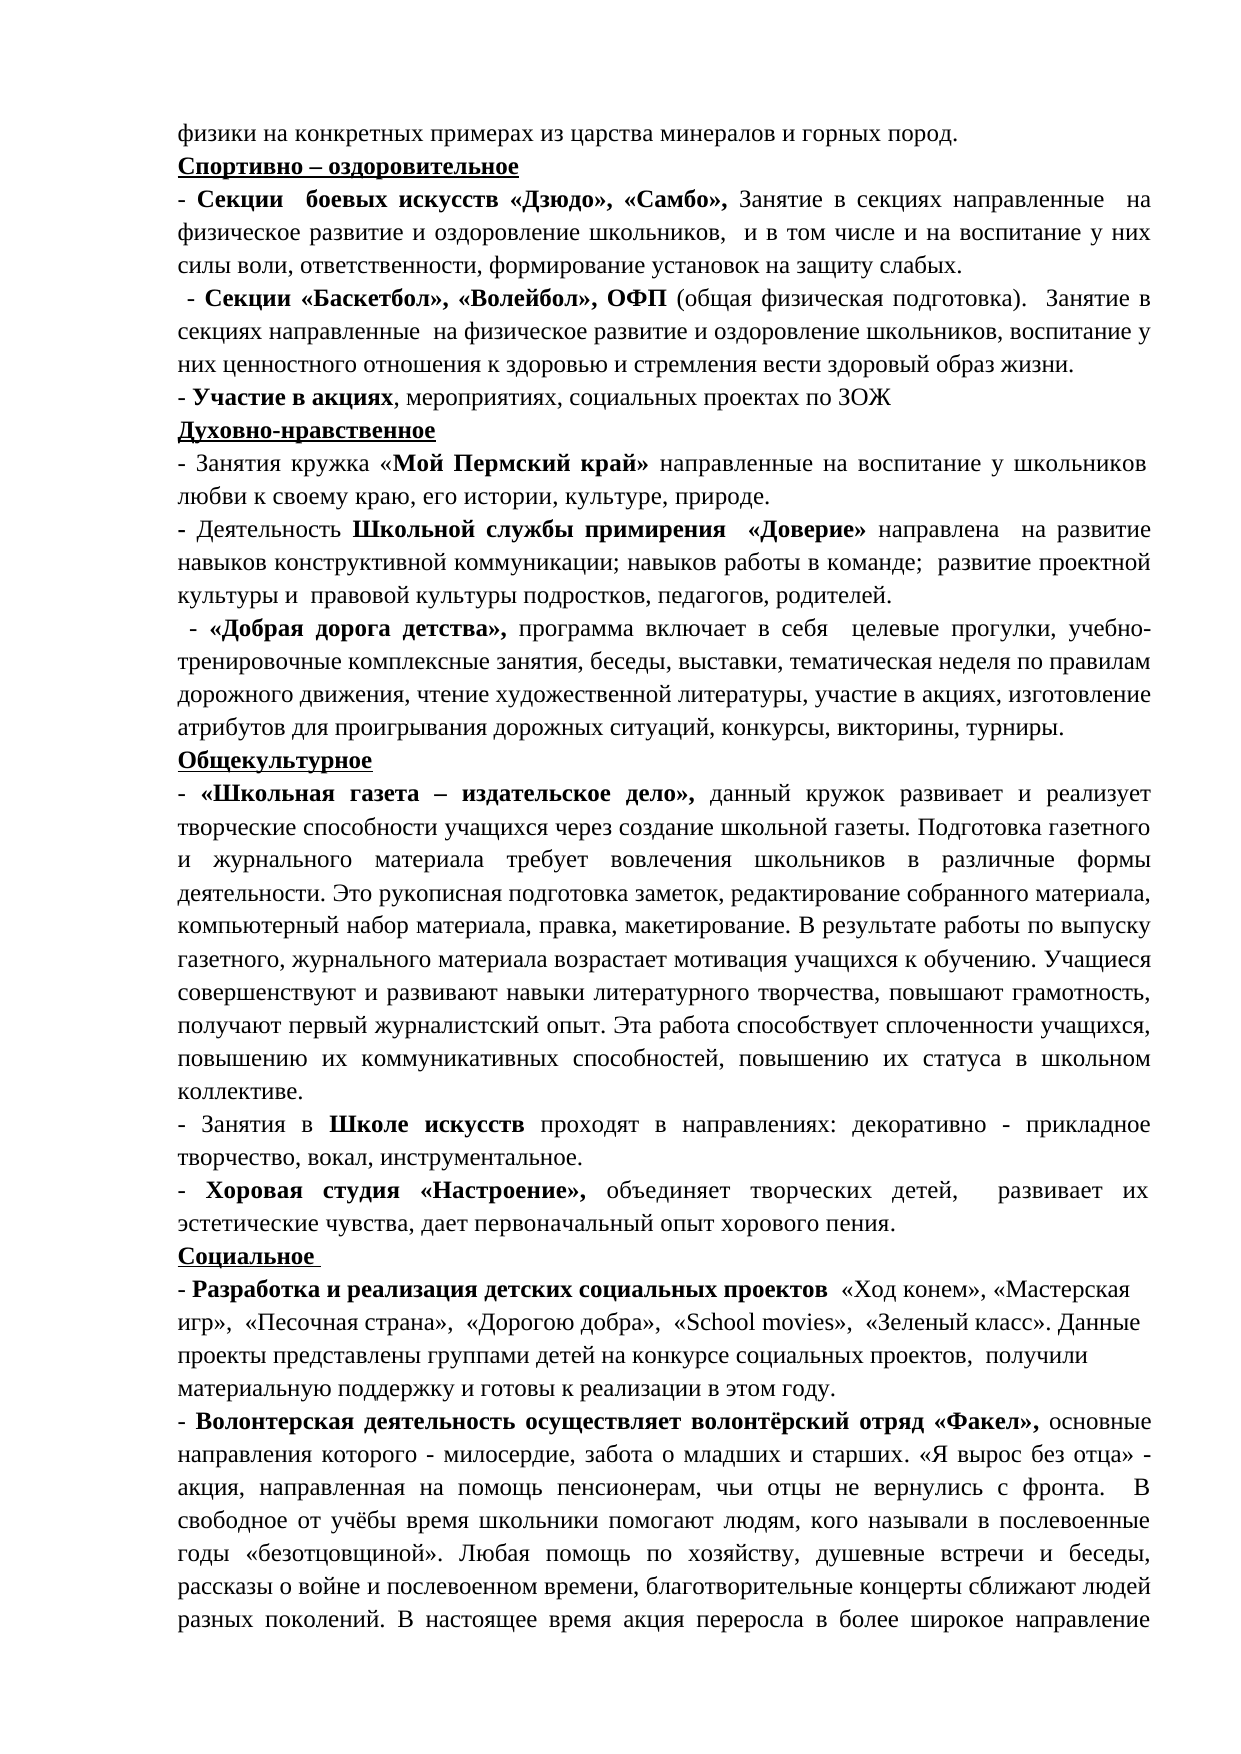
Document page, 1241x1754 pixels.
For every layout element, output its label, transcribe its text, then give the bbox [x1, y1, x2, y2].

text - Секции «Баскетбол», «Волейбол», ОФП (общая физическая подготовка). Занятие в секциях направленные на физическое развитие и оздоровление школьников, воспитание у них ценностного отношения к здоровью и стремления вести здоровый образ жизни. [177, 283, 1152, 378]
text Социальное [177, 1241, 1152, 1269]
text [177, 118, 1149, 147]
text - Деятельность Школьной службы примирения «Доверие» направлена на развитие навыков конструктивной коммуникации; навыков работы в команде; развитие проектной культуры и правовой культуры подростков, педагогов, родителей. [177, 514, 1151, 548]
text - Разработка и реализация детских социальных проектов «Ход конем», «Мастерская игр», «Песочная страна», «Дорогою добра», «School movies», «Зеленый класс». Данные проекты представлены группами детей на конкурсе социальных проектов, получили материальную поддержку и готовы к реализации в этом году. [177, 1274, 1152, 1402]
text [177, 1406, 1152, 1633]
text - «Школьная газета – издательское дело», данный кружок развивает и реализует творческие способности учащихся через создание школьной газеты. Подготовка газетного и журнального материала требует вовлечения школьников в различные формы деятельности. Это рукописная подготовка заметок, редактирование собранного материала, компьютерный набор материала, правка, макетирование. В результате работы по выпуску газетного, журнального материала возрастает мотивация учащихся к обучению. Учащиеся совершенствуют и развивают навыки литературного творчества, повышают грамотность, получают первый журналистский опыт. Эта работа способствует сплоченности учащихся, повышению их коммуникативных способностей, повышению их статуса в школьном коллективе. [177, 778, 1152, 1104]
text - «Добрая дорога детства», программа включает в себя целевые прогулки, учебно-тренировочные комплексные занятия, беседы, выставки, тематическая неделя по правилам дорожного движения, чтение художественной литературы, участие в акциях, изготовление атрибутов для проигрывания дорожных ситуаций, конкурсы, викторины, турниры. [177, 613, 1152, 741]
text Спортивно – оздоровительное [177, 151, 1151, 180]
text Духовно-нравственное [177, 415, 1151, 444]
text Общекультурное [177, 746, 1151, 774]
text - Занятия в Школе искусств проходят в направлениях: декоративно - прикладное творчество, вокал, инструментальное. [177, 1109, 1152, 1171]
text - Участие в акциях, мероприятиях, социальных проектах по ЗОЖ [177, 382, 1151, 411]
text - Деятельность Школьной службы примирения «Доверие» направлена на развитие навыков конструктивной коммуникации; навыков работы в команде; развитие проектной культуры и правовой культуры подростков, педагогов, родителей. [177, 576, 1151, 609]
text - Секции боевых искусств «Дзюдо», «Самбо», Занятие в секциях направленные на физическое развитие и оздоровление школьников, и в том числе и на воспитание у них силы воли, ответственности, формирование установок на защиту слабых. [177, 184, 1152, 279]
text - Занятия кружка «Мой Пермский край» направленные на воспитание у школьников любви к своему краю, его истории, культуре, природе. [177, 448, 1147, 510]
text - Хоровая студия «Настроение», объединяет творческих детей, развивает их эстетические чувства, дает первоначальный опыт хорового пения. [177, 1175, 1149, 1237]
